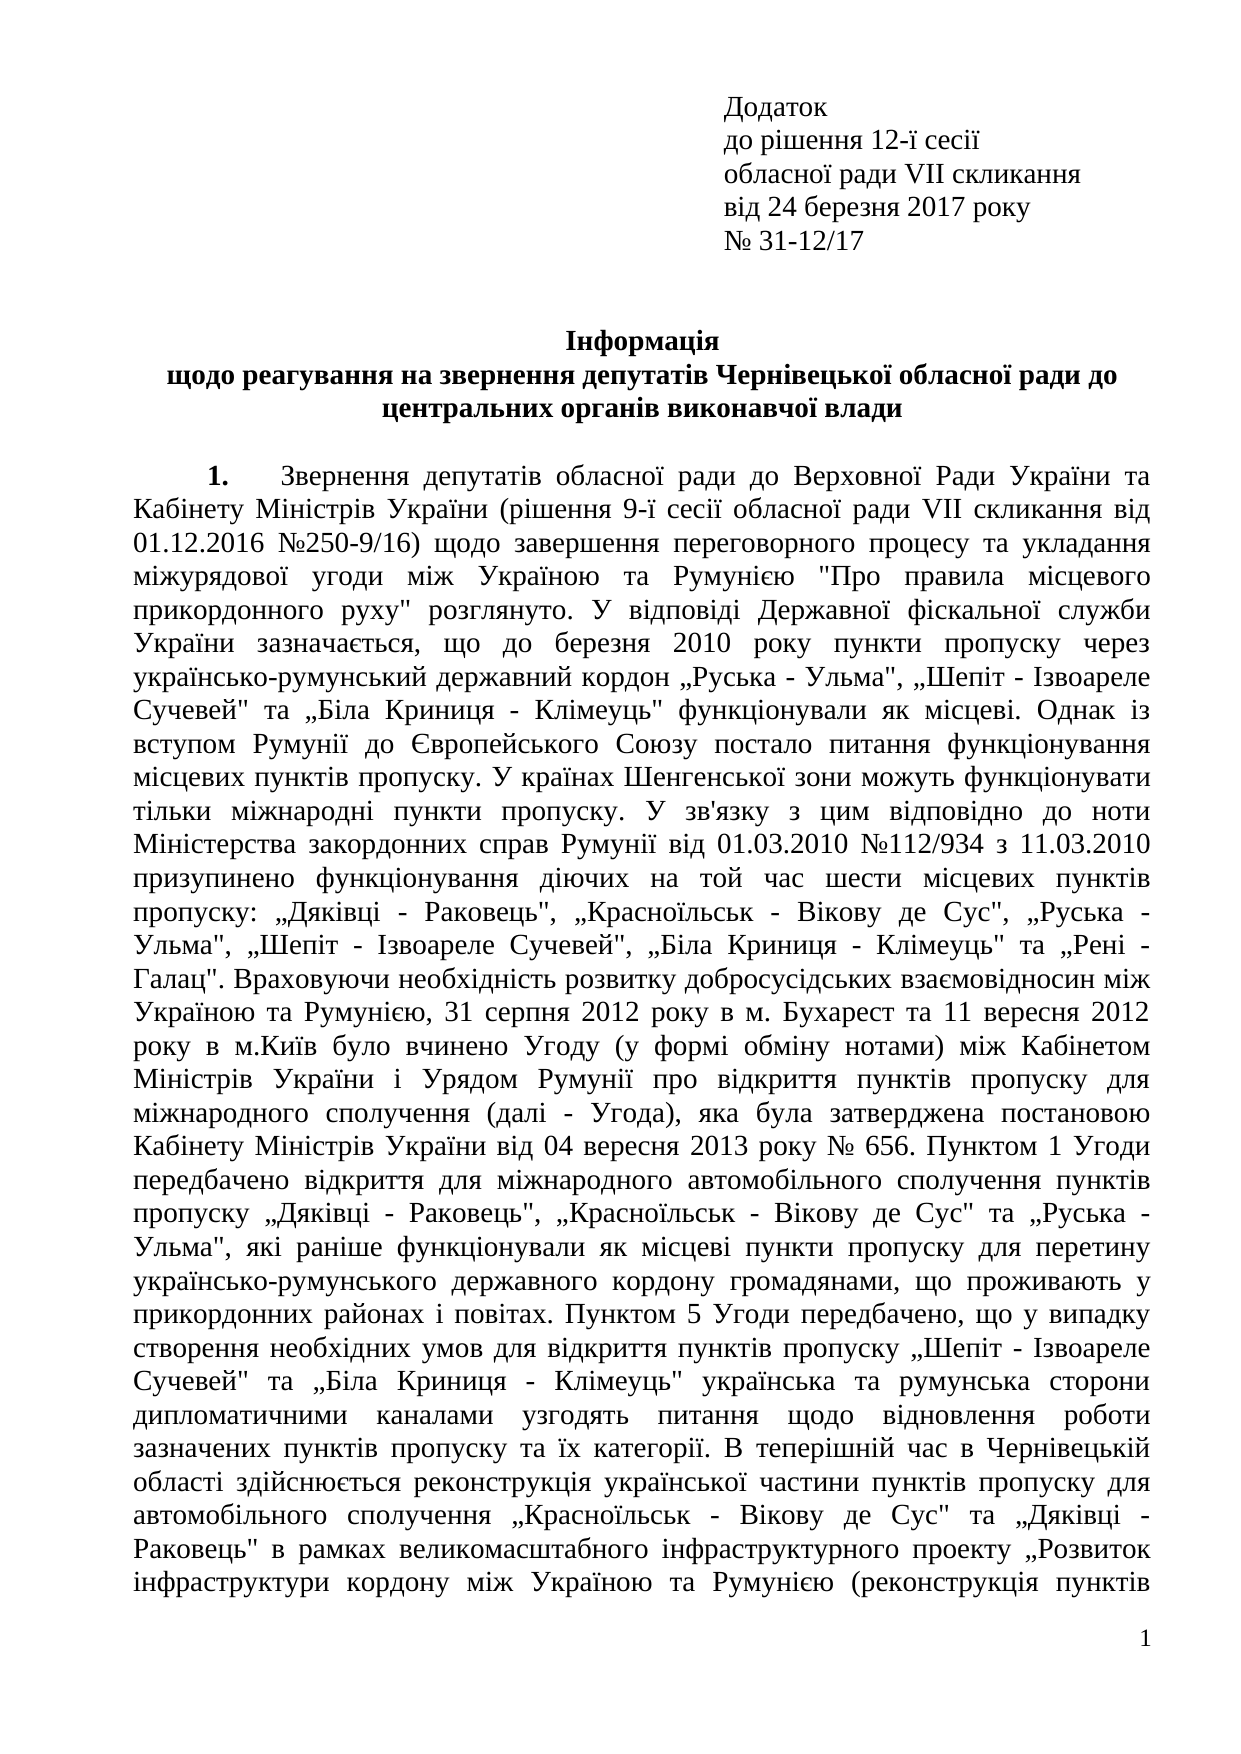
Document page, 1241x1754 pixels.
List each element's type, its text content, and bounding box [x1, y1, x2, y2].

text Додаток [723, 89, 1152, 122]
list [133, 458, 1152, 1598]
text від 24 березня 2017 року [723, 189, 1152, 223]
text щодо реагування на звернення депутатів Чернівецької обласної ради до центральних органів виконавчої влади [133, 357, 1152, 424]
text № 31-12/17 [723, 223, 1152, 256]
text до рішення 12-ї сесії [723, 122, 1152, 156]
text обласної ради VІІ скликання [723, 156, 1152, 189]
text Інформація [133, 323, 1152, 357]
